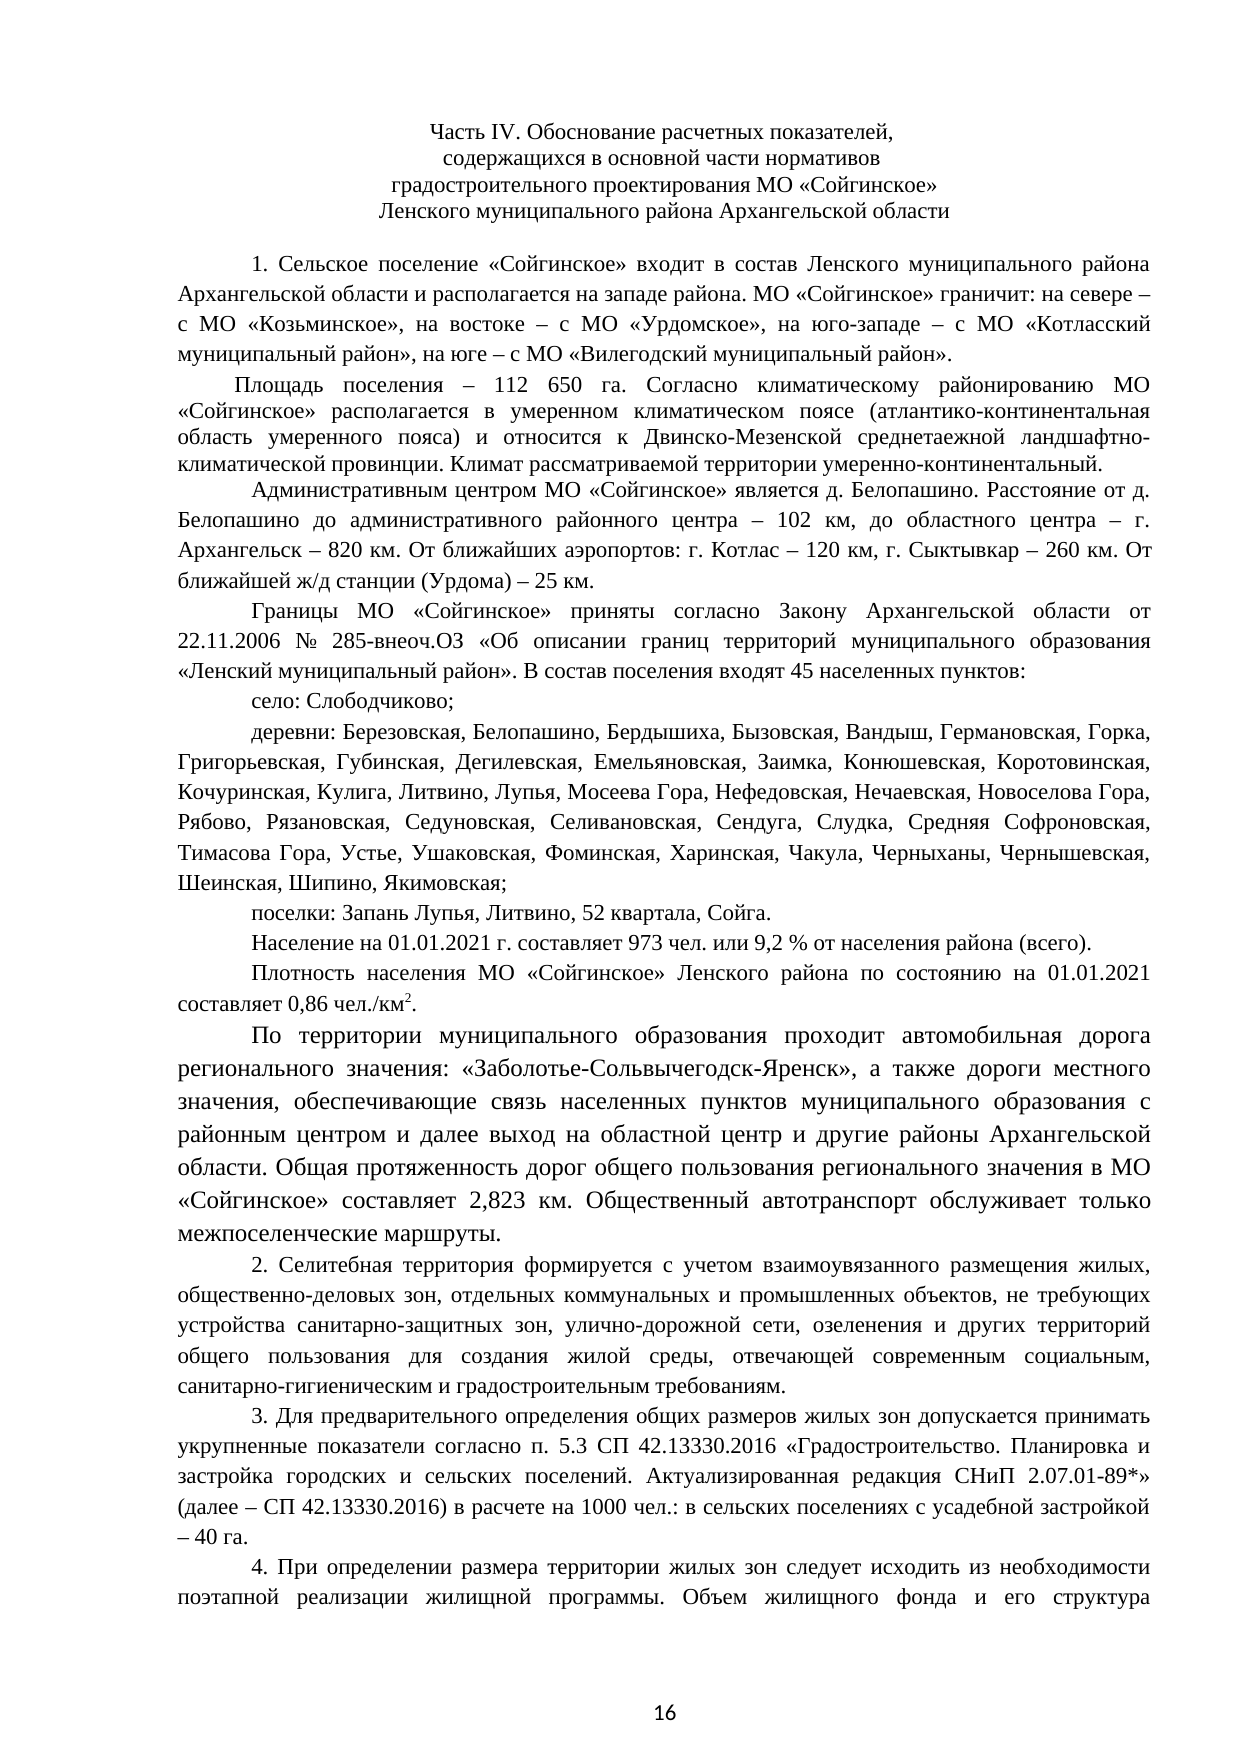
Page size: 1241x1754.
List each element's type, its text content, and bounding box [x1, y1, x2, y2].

text Население на 01.01.2021 г. составляет 973 чел. или 9,2 % от населения района (всего). [177, 929, 1152, 956]
text 2. Селитебная территория формируется с учетом взаимоувязанного размещения жилых, общественно-деловых зон, отдельных коммунальных и промышленных объектов, не требующих устройства санитарно-защитных зон, улично-дорожной сети, озеленения и других территорий общего пользования для создания жилой среды, отвечающей современным социальным, санитарно-гигиеническим и градостроительным требованиям. [177, 1251, 1152, 1398]
text Часть IV. Обоснование расчетных показателей, содержащихся в основной части нормативов градостроительного проектирования МО «Сойгинское» [177, 118, 1152, 197]
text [177, 1553, 1152, 1610]
text поселки: Запань Лупья, Литвино, 52 квартала, Сойга. [177, 899, 1152, 925]
text Ленского муниципального района Архангельской области [177, 197, 1152, 223]
text деревни: Березовская, Белопашино, Бердышиха, Бызовская, Вандыш, Германовская, Горка, Григорьевская, Губинская, Дегилевская, Емельяновская, Заимка, Конюшевская, Коротовинская, Кочуринская, Кулига, Литвино, Лупья, Мосеева Гора, Нефедовская, Нечаевская, Новоселова Гора, Рябово, Рязановская, Седуновская, Селивановская, Сендуга, Слудка, Средняя Софроновская, Тимасова Гора, Устье, Ушаковская, Фоминская, Харинская, Чакула, Черныханы, Чернышевская, Шеинская, Шипино, Якимовская; [177, 718, 1152, 895]
text Плотность населения МО «Сойгинское» Ленского района по состоянию на 01.01.2021 составляет 0,86 чел./км2. [177, 959, 1152, 1016]
text Границы МО «Сойгинское» приняты согласно Закону Архангельской области от 22.11.2006 № 285-внеоч.ОЗ «Об описании границ территорий муниципального образования «Ленский муниципальный район». В состав поселения входят 45 населенных пунктов: [177, 597, 1152, 684]
text 3. Для предварительного определения общих размеров жилых зон допускается принимать укрупненные показатели согласно п. 5.3 СП 42.13330.2016 «Градостроительство. Планировка и застройка городских и сельских поселений. Актуализированная редакция СНиП 2.07.01-89*» (далее – СП 42.13330.2016) в расчете на 1000 чел.: в сельских поселениях с усадебной застройкой – 40 га. [177, 1402, 1152, 1549]
text Площадь поселения – 112 650 га. Согласно климатическому районированию МО «Сойгинское» располагается в умеренном климатическом поясе (атлантико-континентальная область умеренного пояса) и относится к Двинско-Мезенской среднетаежной ландшафтно-климатической провинции. Климат рассматриваемой территории умеренно-континентальный. [177, 371, 1152, 476]
text 1. Сельское поселение «Сойгинское» входит в состав Ленского муниципального района Архангельской области и располагается на западе района. МО «Сойгинское» граничит: на севере – с МО «Козьминское», на востоке – с МО «Урдомское», на юго-западе – с МО «Котласский муниципальный район», на юге – с МО «Вилегодский муниципальный район». [177, 250, 1152, 367]
text По территории муниципального образования проходит автомобильная дорога регионального значения: «Заболотье-Сольвычегодск-Яренск», а также дороги местного значения, обеспечивающие связь населенных пунктов муниципального образования с районным центром и далее выход на областной центр и другие районы Архангельской области. Общая протяженность дорог общего пользования регионального значения в МО «Сойгинское» составляет 2,823 км. Общественный автотранспорт обслуживает только межпоселенческие маршруты. [177, 1020, 1152, 1247]
text Административным центром МО «Сойгинское» является д. Белопашино. Расстояние от д. Белопашино до административного районного центра – 102 км, до областного центра – г. Архангельск – 820 км. От ближайших аэропортов: г. Котлас – 120 км, г. Сыктывкар – 260 км. От ближайшей ж/д станции (Урдома) – 25 км. [177, 476, 1152, 593]
text село: Слободчиково; [177, 688, 1152, 714]
